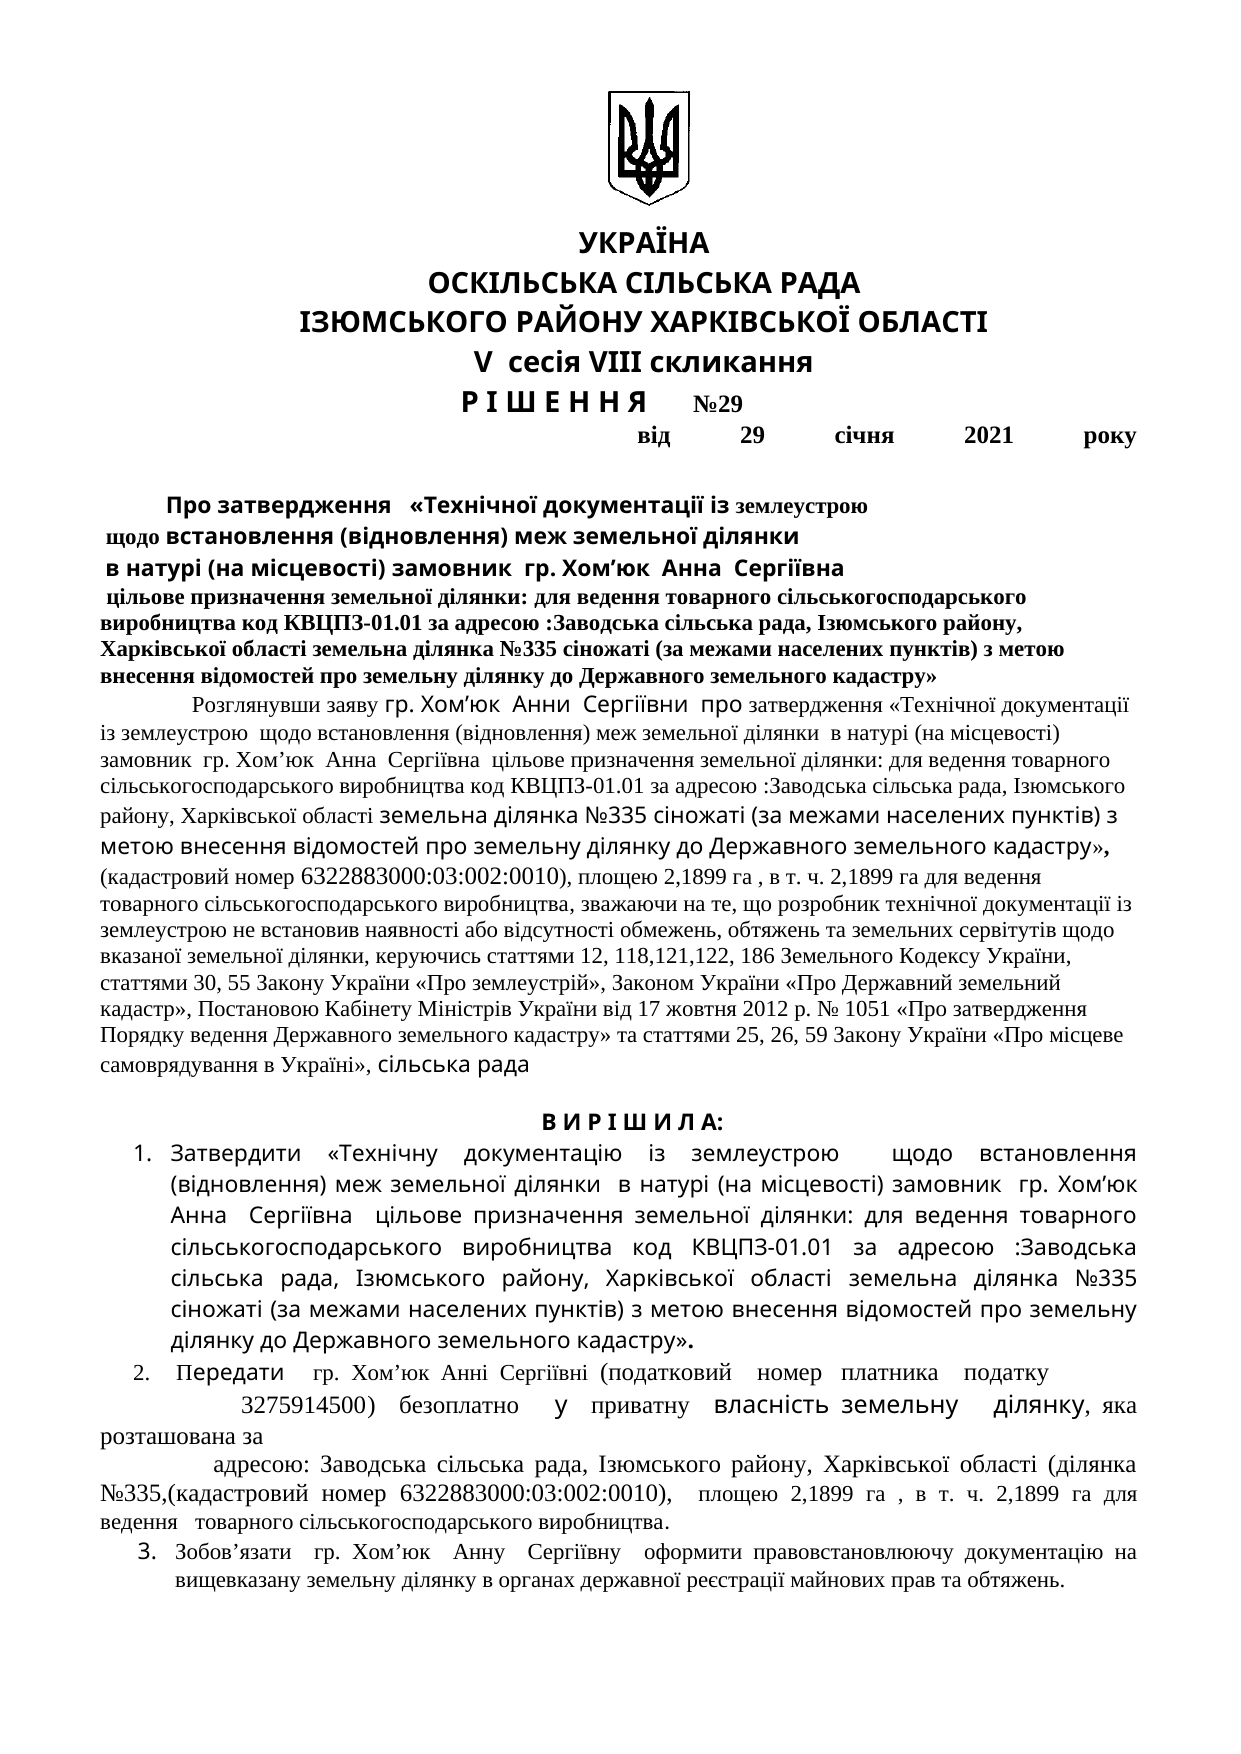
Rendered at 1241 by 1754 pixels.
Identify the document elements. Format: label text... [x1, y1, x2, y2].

text в натурі (на місцевості) замовник гр. Хом’юк Анна Сергіївна [100, 552, 1137, 583]
table_header [111, 89, 1130, 222]
text ОСКІЛЬСЬКА СІЛЬСЬКА РАДА [150, 262, 1137, 302]
text щодо встановлення (відновлення) меж земельної ділянки [100, 520, 1137, 552]
list Передати гр. Хом’юк Анні Сергіївні (податковий номер платника податку [133, 1356, 1137, 1387]
text від 29 січня 2021 року [150, 421, 1137, 489]
text Про затвердження «Технічної документації із землеустрою [100, 489, 1137, 520]
text Розглянувши заяву гр. Хом’юк Анни Сергіївни про затвердження «Технічної документації із землеустрою щодо встановлення (відновлення) меж земельної ділянки в натурі (на місцевості) замовник гр. Хом’юк Анна Сергіївна цільове призначення земельної ділянки: для ведення товарного сільськогосподарського виробництва код КВЦПЗ-01.01 за адресою :Заводська сільська рада, Ізюмського району, Харківської області земельна ділянка №335 сіножаті (за межами населених пунктів) з метою внесення відомостей про земельну ділянку до Державного земельного кадастру», (кадастровий номер 6322883000:03:002:0010), площею 2,1899 га , в т. ч. 2,1899 га для ведення товарного сільськогосподарського виробництва, зважаючи на те, що розробник технічної документації із землеустрою не встановив наявності або відсутності обмежень, обтяжень та земельних сервітутів щодо вказаної земельної ділянки, керуючись статтями 12, 118,121,122, 186 Земельного Кодексу України, статтями 30, 55 Закону України «Про землеустрій», Законом України «Про Державний земельний кадастр», Постановою Кабінету Міністрів України від 17 жовтня 2012 р. № 1051 «Про затвердження Порядку ведення Державного земельного кадастру» та статтями 25, 26, 59 Закону України «Про місцеве самоврядування в Україні», сільська рада [100, 688, 1137, 1079]
list Затвердити «Технічну документацію із землеустрою щодо встановлення (відновлення) меж земельної ділянки в натурі (на місцевості) замовник гр. Хом’юк Анна Сергіївна цільове призначення земельної ділянки: для ведення товарного сільськогосподарського виробництва код КВЦПЗ-01.01 за адресою :Заводська сільська рада, Ізюмського району, Харківської області земельна ділянка №335 сіножаті (за межами населених пунктів) з метою внесення відомостей про земельну ділянку до Державного земельного кадастру». [133, 1137, 1137, 1356]
text V сесія VІІІ скликання [150, 341, 1137, 381]
list Зобов’язати гр. Хом’юк Анну Сергіївну оформити правовстановлюючу документацію на вищевказану земельну ділянку в органах державної реєстрації майнових прав та обтяжень. [137, 1535, 1137, 1593]
text ІЗЮМСЬКОГО РАЙОНУ ХАРКІВСЬКОЇ ОБЛАСТІ [150, 302, 1137, 341]
text цільове призначення земельної ділянки: для ведення товарного сільськогосподарського виробництва код КВЦПЗ-01.01 за адресою :Заводська сільська рада, Ізюмського району, Харківської області земельна ділянка №335 сіножаті (за межами населених пунктів) з метою внесення відомостей про земельну ділянку до Державного земельного кадастру» [100, 583, 1137, 688]
text В И Р І Ш И Л А: [100, 1106, 1137, 1137]
text 3275914500) безоплатно у приватну власність земельну ділянку, яка розташована за [100, 1387, 1137, 1449]
text Р І Ш Е Н Н Я №29 [150, 381, 1137, 421]
text УКРАЇНА [150, 222, 1137, 262]
text адресою: Заводська сільська рада, Ізюмського району, Харківської області (ділянка №335,(кадастровий номер 6322883000:03:002:0010), площею 2,1899 га , в т. ч. 2,1899 га для ведення товарного сільськогосподарського виробництва. [100, 1449, 1137, 1535]
